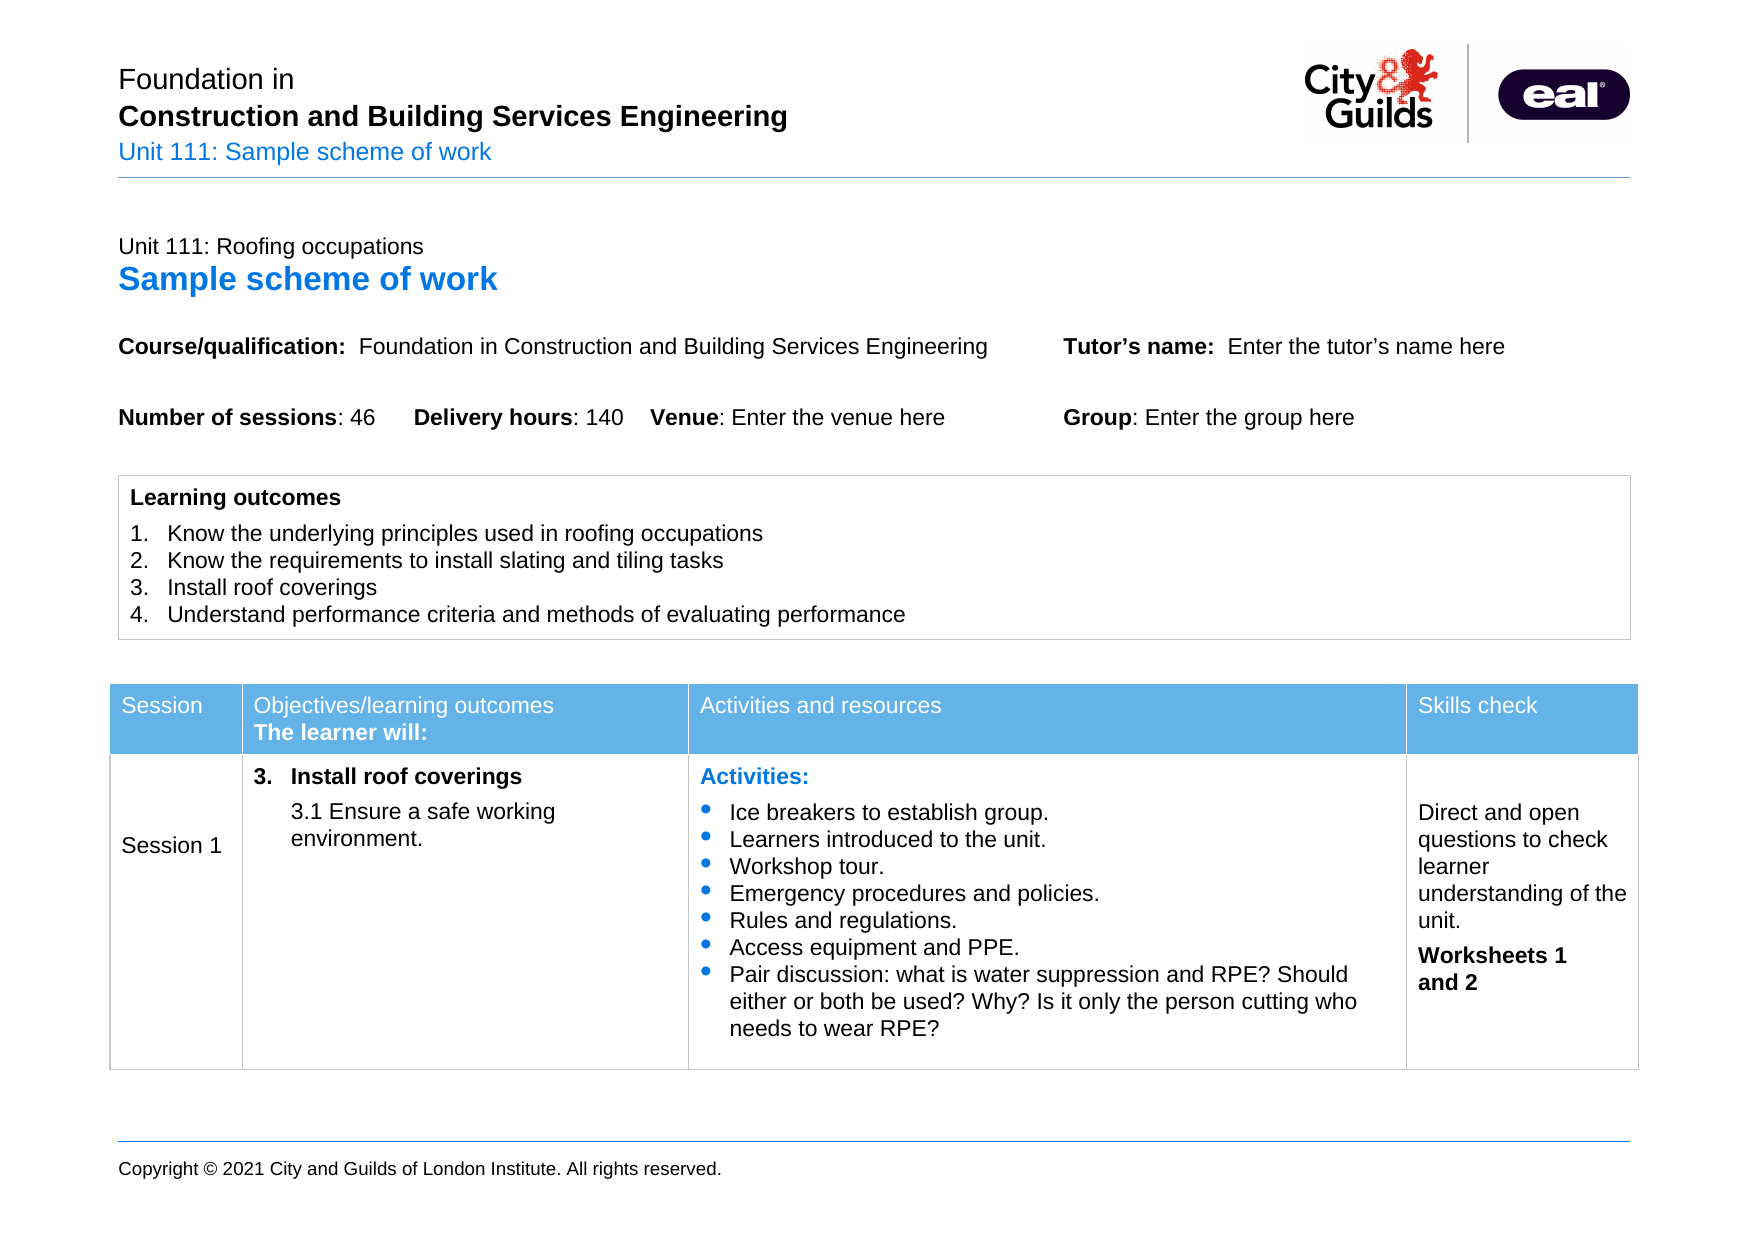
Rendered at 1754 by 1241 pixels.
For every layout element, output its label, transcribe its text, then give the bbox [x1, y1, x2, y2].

picture [1305, 44, 1630, 143]
table_cell Session 1 [111, 755, 242, 1069]
text Number of sessions: 46 Delivery hours: 140 Venue: Enter the venue here Group: Enter the group here [118, 404, 1630, 431]
title Unit 111: Roofing occupations [118, 233, 1630, 260]
table_header Session [110, 684, 242, 754]
table_cell Direct and open questions to check learner understanding of the unit. Worksheets 1 and 2 [1407, 755, 1638, 1069]
table_header Objectives/learning outcomes The learner will: [243, 684, 688, 754]
text Course/qualification: Foundation in Construction and Building Services Engineering Tutor’s name: Enter the tutor’s name here [118, 333, 1630, 360]
table_header Skills check [1407, 684, 1638, 754]
table_header Activities and resources [689, 684, 1406, 754]
subtitle Sample scheme of work [118, 268, 1630, 295]
table_header Learning outcomes Know the underlying principles used in roofing occupations Know the requirements to install slating and tiling tasks Install roof coverings Understand performance criteria and methods of evaluating performance [119, 476, 1630, 639]
table_cell Install roof coverings 3.1 Ensure a safe working environment. [243, 755, 688, 1069]
